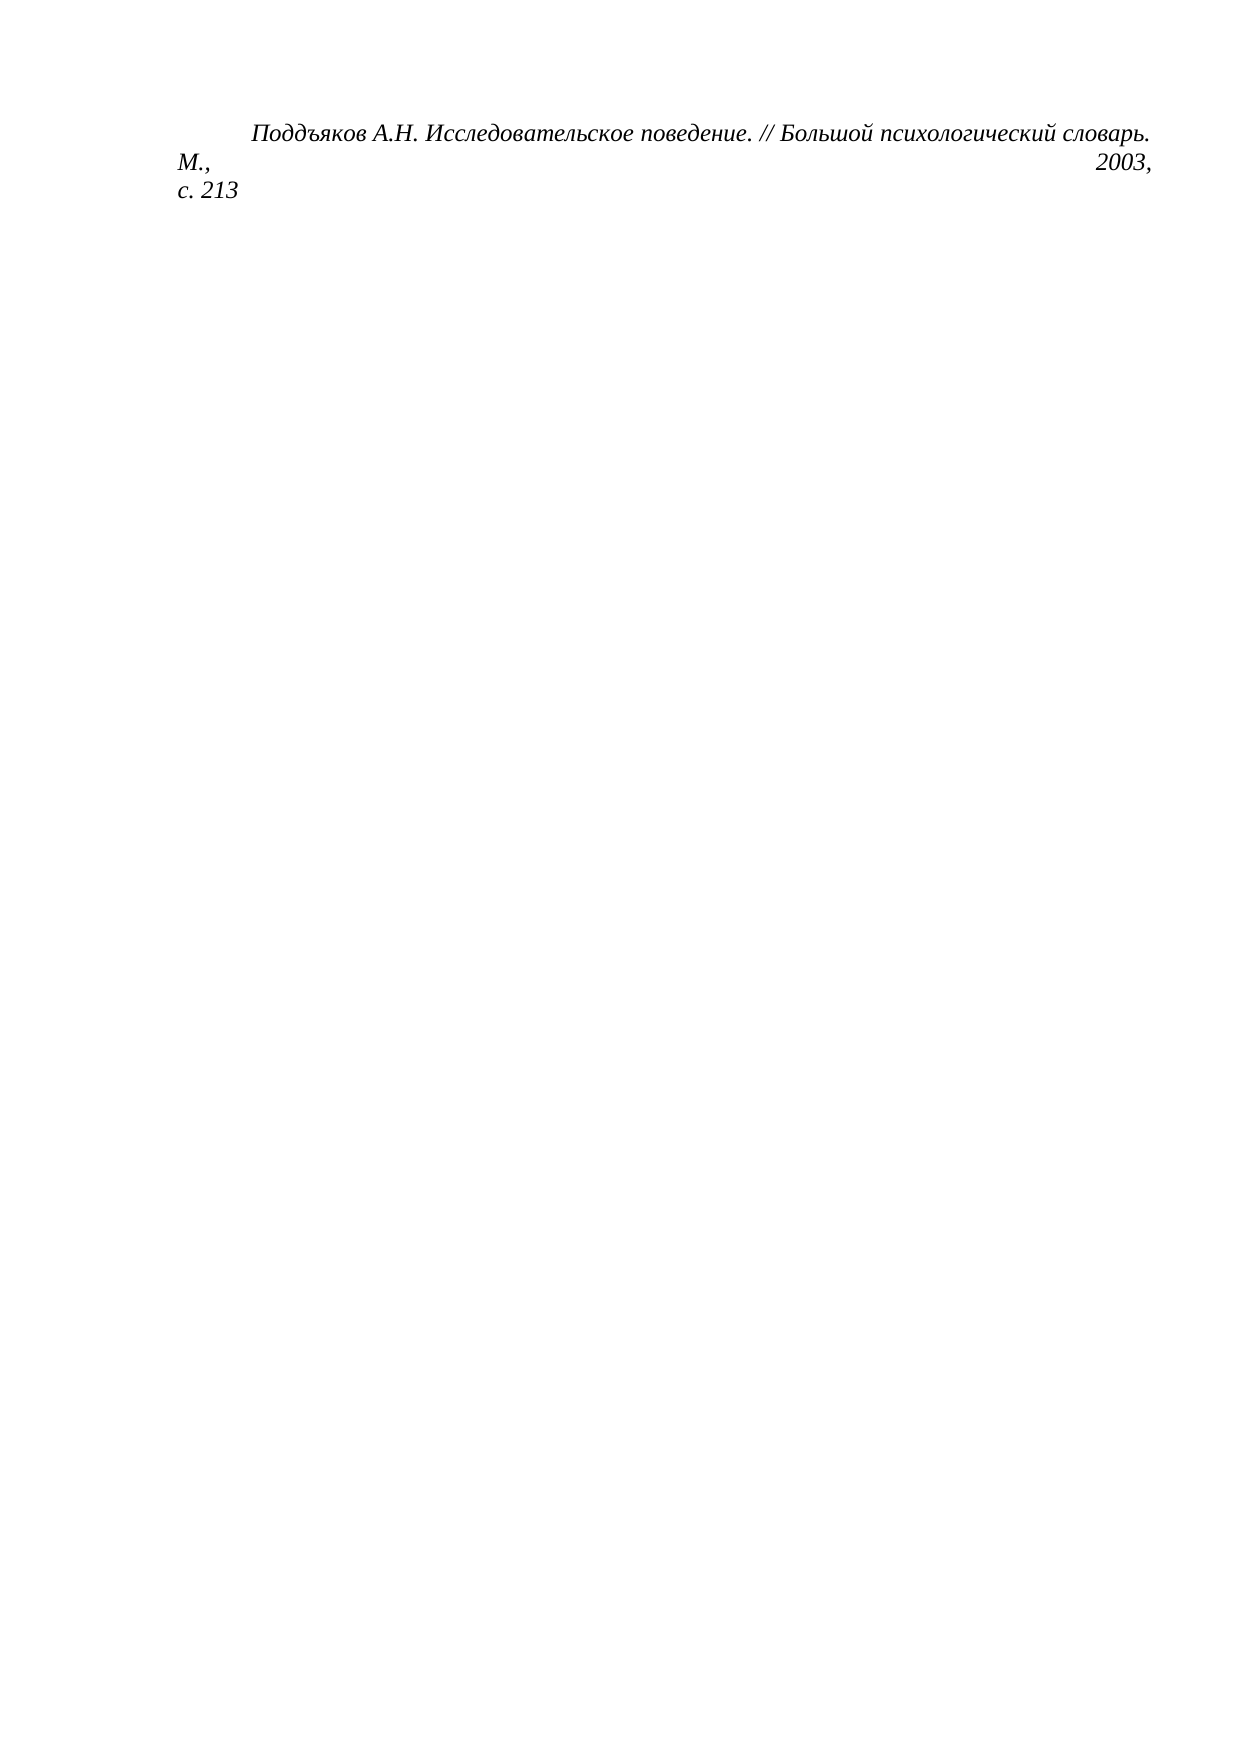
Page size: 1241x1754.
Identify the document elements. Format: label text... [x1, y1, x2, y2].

text Поддъяков А.Н. Исследовательское поведение. // Большой психологический словарь. М., 2003, с. 213 [177, 118, 1152, 204]
